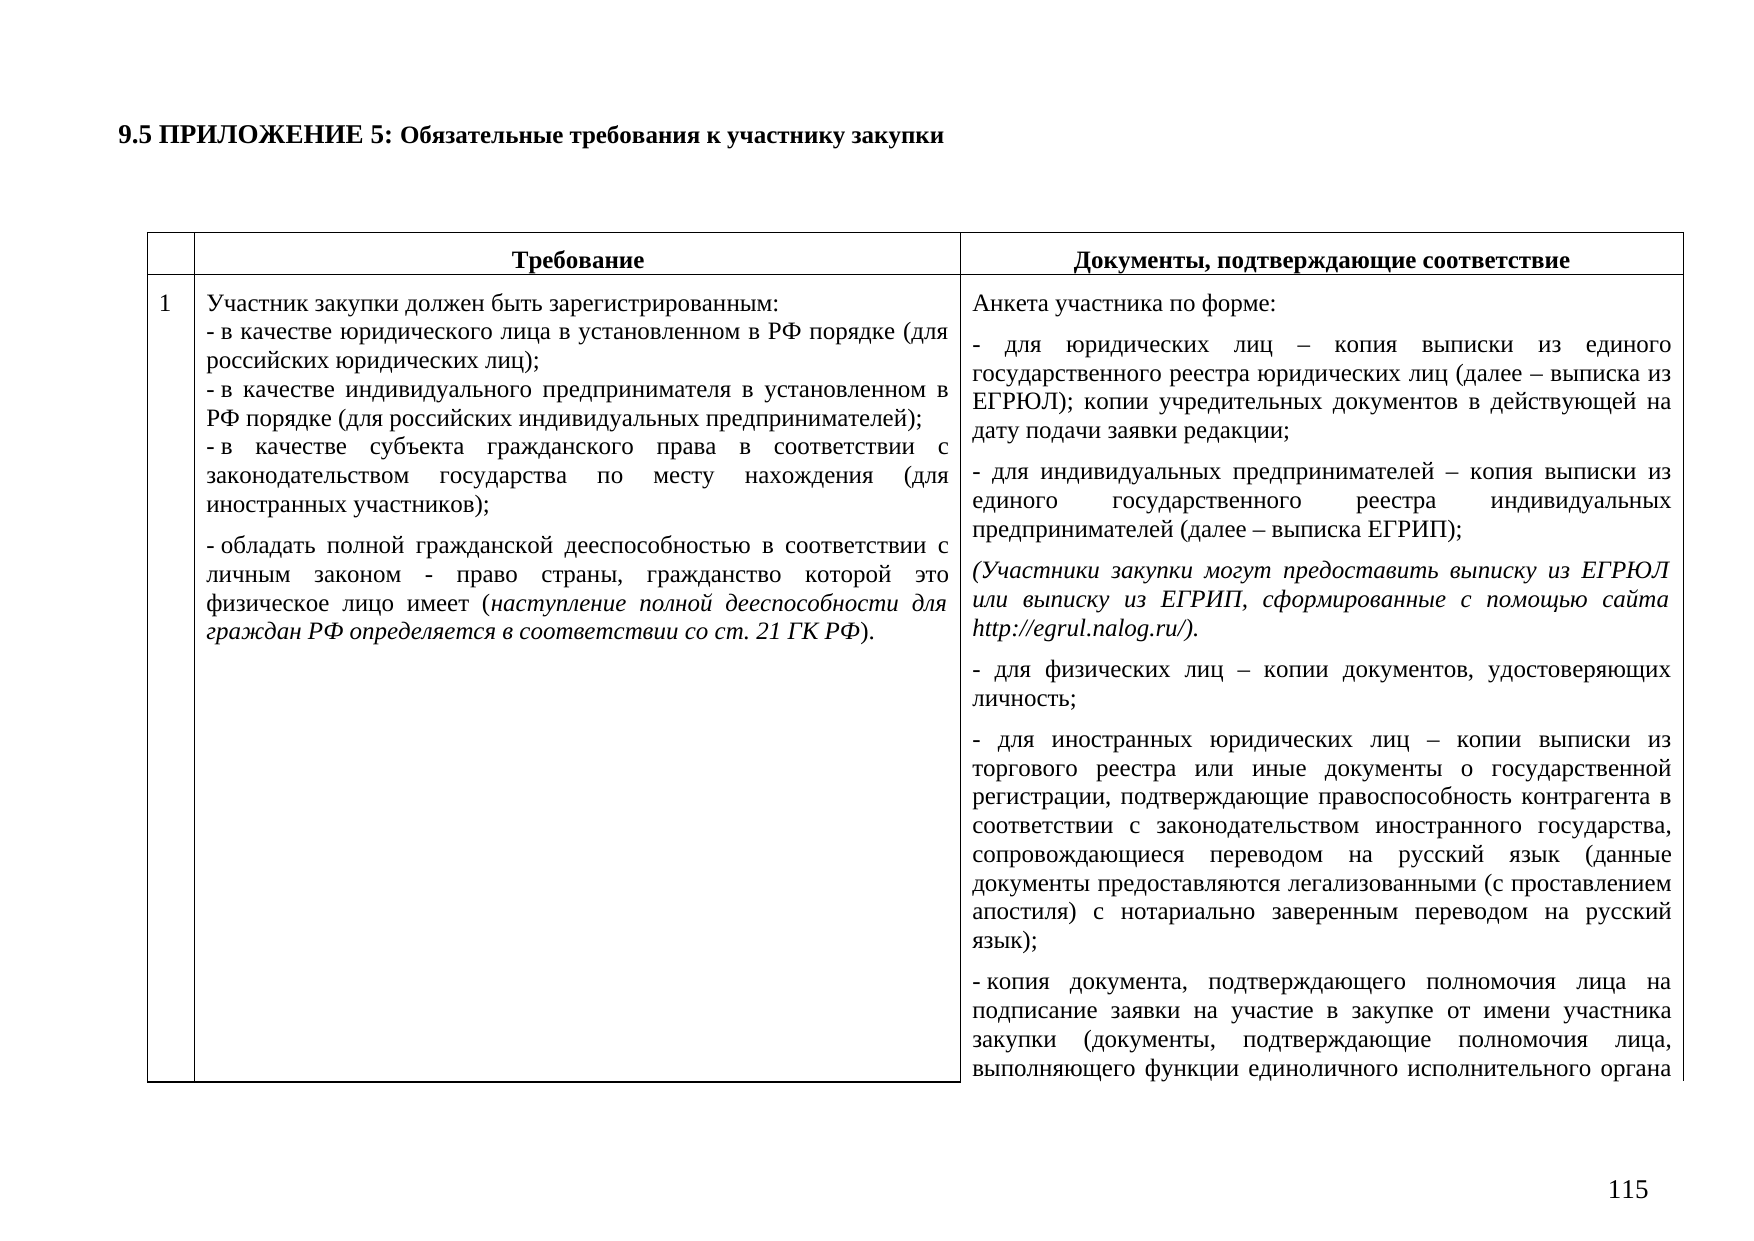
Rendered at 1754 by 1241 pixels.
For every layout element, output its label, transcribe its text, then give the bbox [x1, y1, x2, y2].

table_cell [961, 275, 1683, 1081]
table_cell 1 [148, 275, 194, 1081]
table_header Документы, подтверждающие соответствие [961, 233, 1683, 274]
table_header Требование [195, 233, 960, 274]
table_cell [195, 275, 960, 1081]
list 9.5 ПРИЛОЖЕНИЕ 5: Обязательные требования к участнику закупки [118, 118, 1710, 149]
table_header [148, 233, 194, 274]
